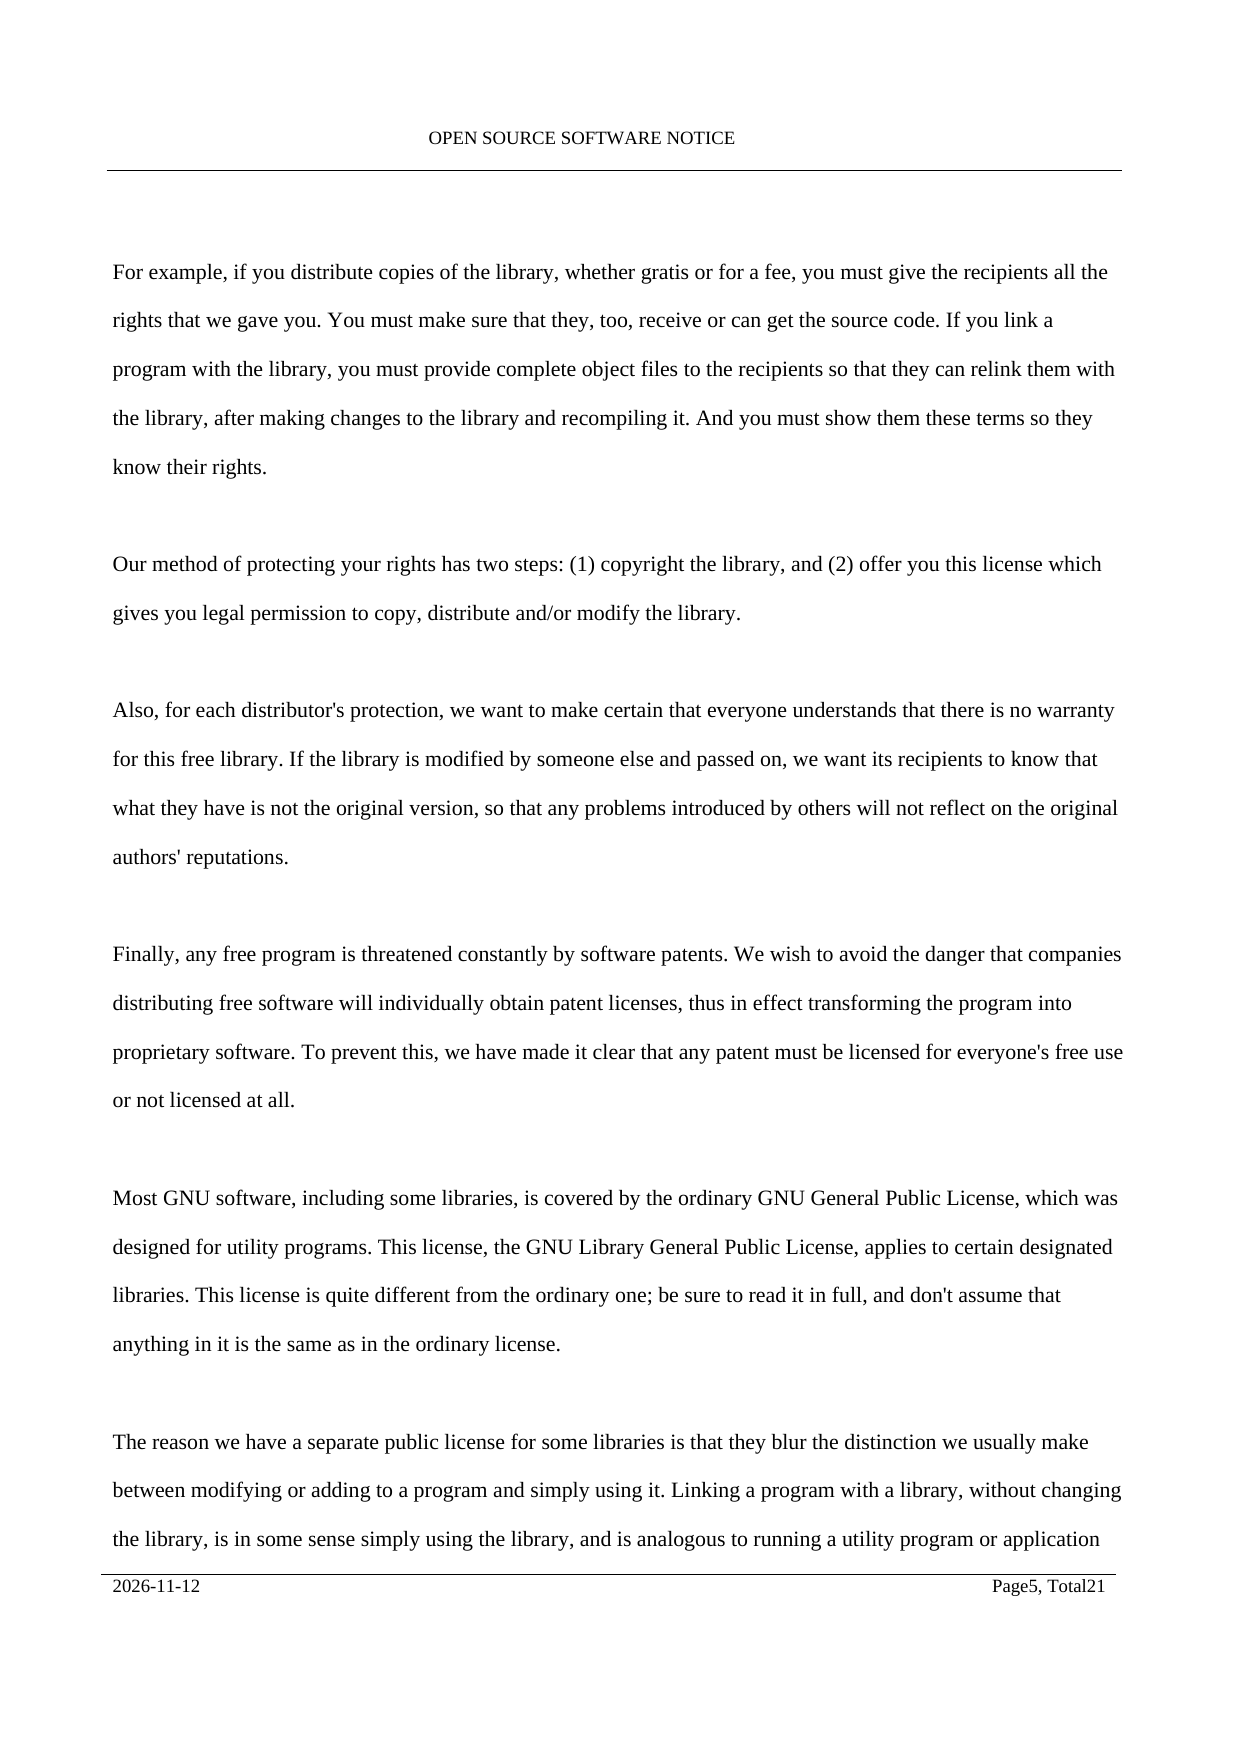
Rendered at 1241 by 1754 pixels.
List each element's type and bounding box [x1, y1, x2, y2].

text [112, 206, 1128, 1555]
